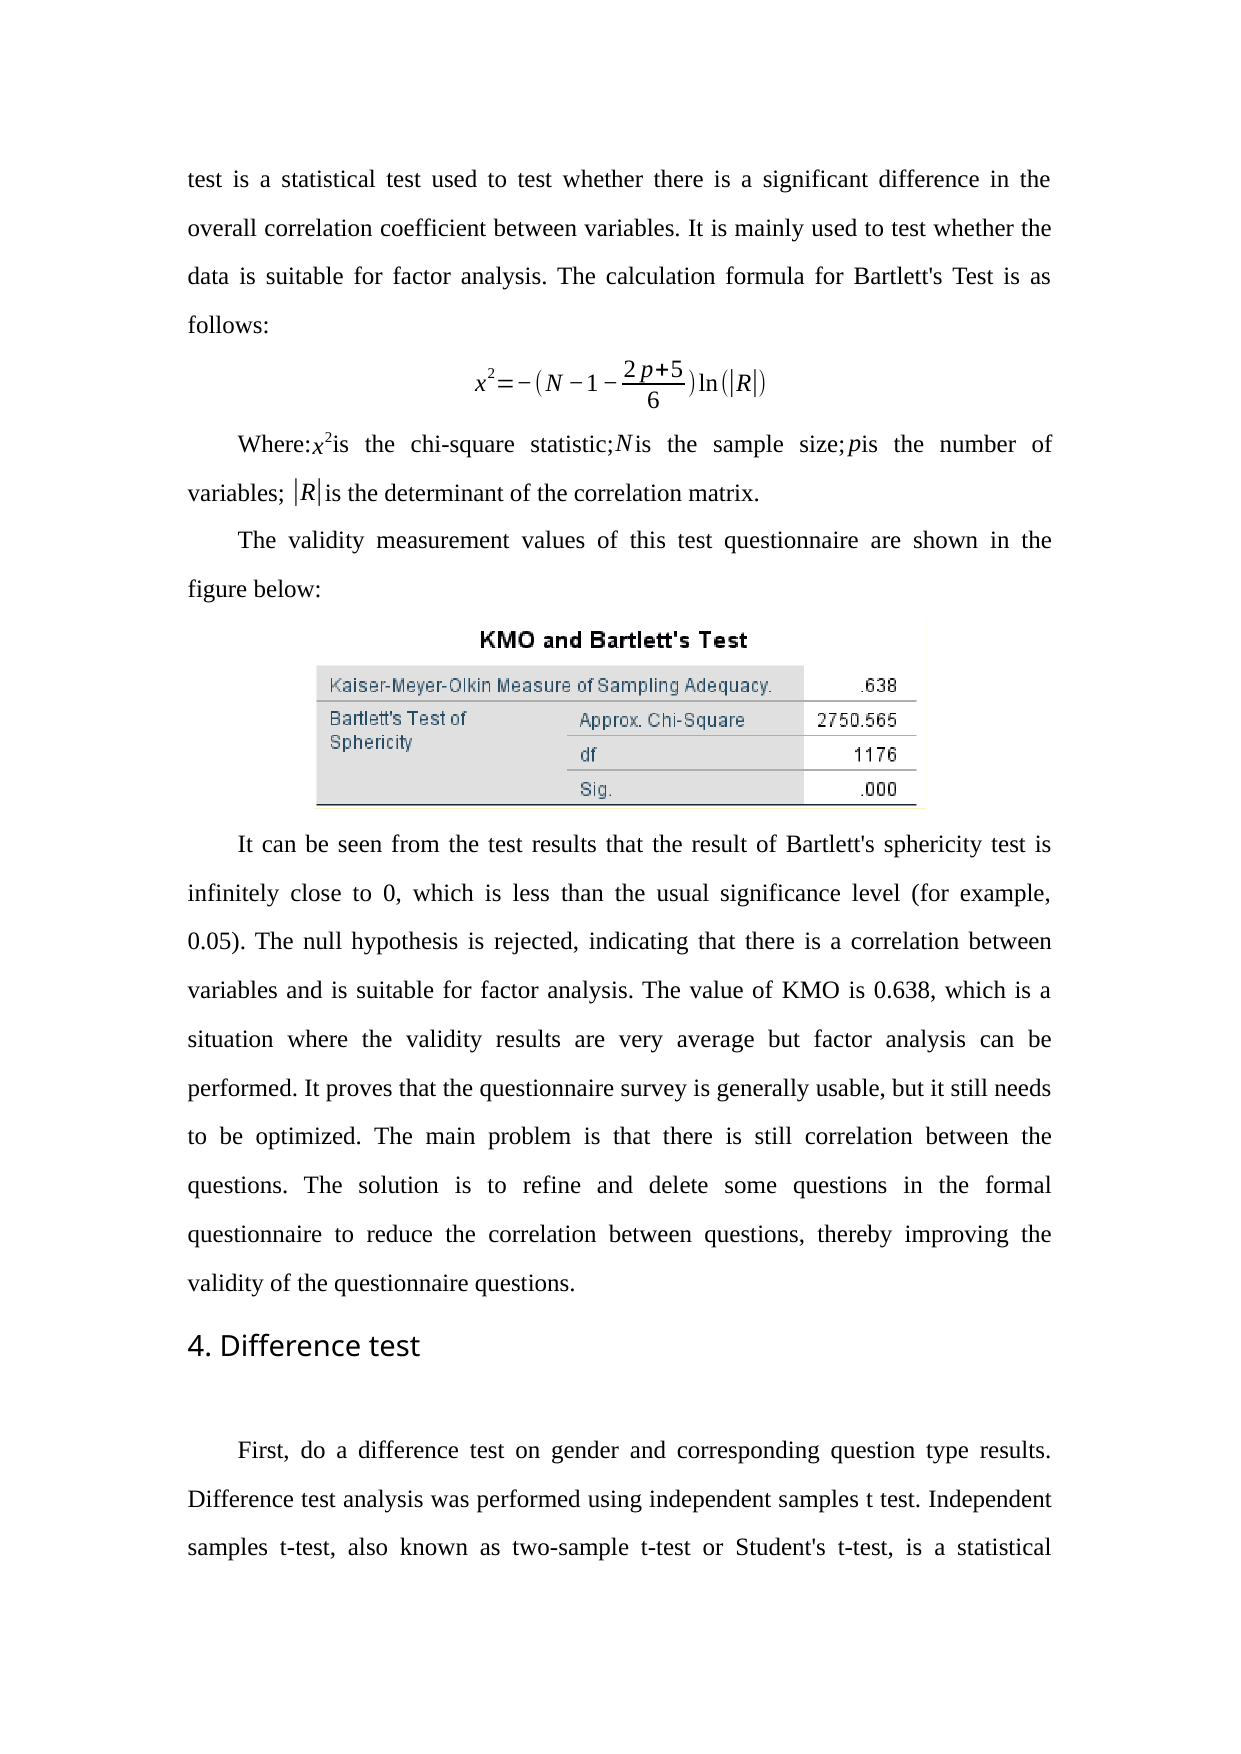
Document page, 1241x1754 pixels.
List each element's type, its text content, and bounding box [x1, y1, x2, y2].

picture [313, 618, 927, 809]
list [187, 162, 1053, 341]
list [187, 1433, 1053, 1563]
list It can be seen from the test results that the result of Bartlett's sphericity test is infinitely close to 0, which is less than the usual significance level (for example, 0.05). The null hypothesis is rejected, indicating that there is a correlation between variables and is suitable for factor analysis. The value of KMO is 0.638, which is a situation where the validity results are very average but factor analysis can be performed. It proves that the questionnaire survey is generally usable, but it still needs to be optimized. The main problem is that there is still correlation between the questions. The solution is to refine and delete some questions in the formal questionnaire to reduce the correlation between questions, thereby improving the validity of the questionnaire questions. [187, 827, 1053, 1298]
subtitle 4. Difference test [187, 1313, 1053, 1378]
list The validity measurement values of this test questionnaire are shown in the figure below: [187, 523, 1053, 604]
list Where:is the chi-square statistic;is the sample size;is the number of variables; is the determinant of the correlation matrix. [187, 427, 1053, 509]
